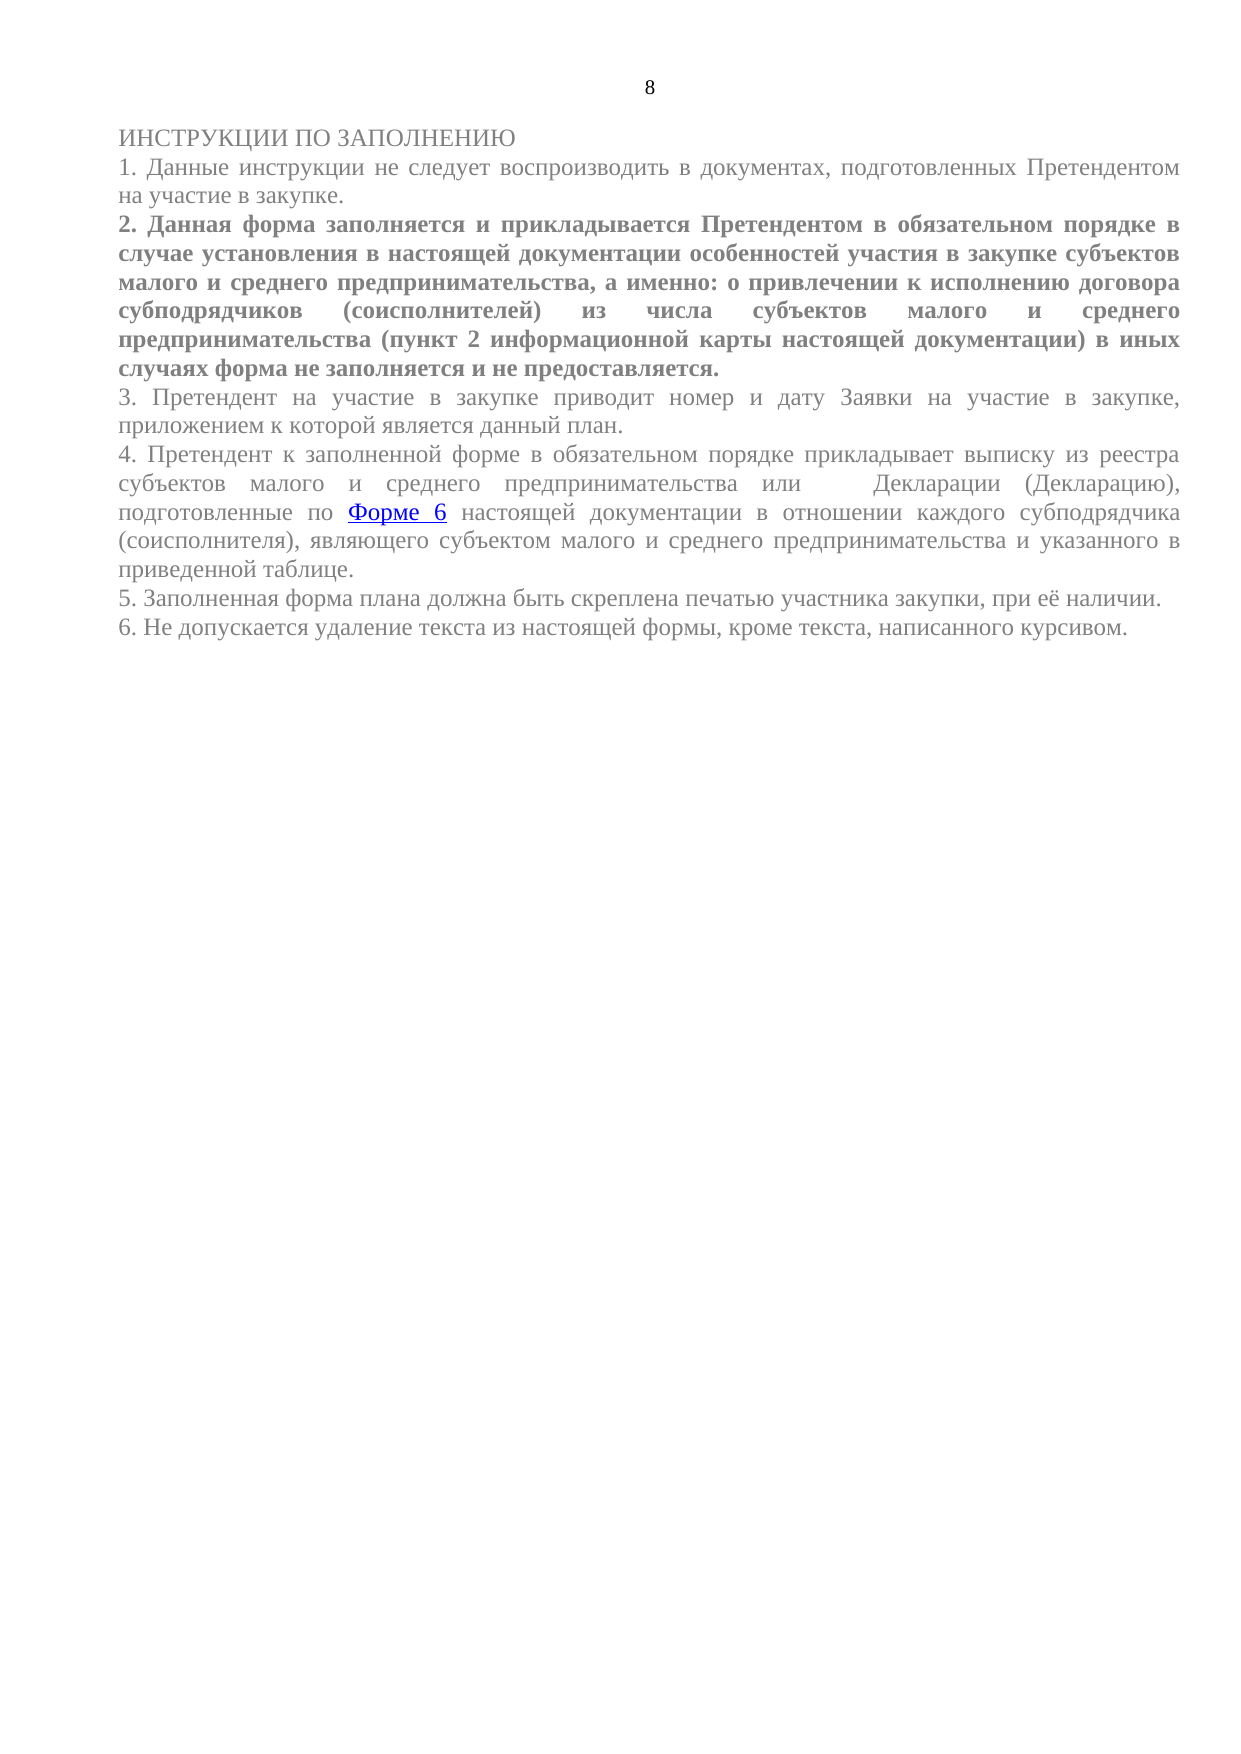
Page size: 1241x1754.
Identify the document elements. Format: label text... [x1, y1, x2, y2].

text 4. Претендент к заполненной форме в обязательном порядке прикладывает выписку из реестра субъектов малого и среднего предпринимательства или Декларации (Декларацию), подготовленные по Форме 6 настоящей документации в отношении каждого субподрядчика (соисполнителя), являющего субъектом малого и среднего предпринимательства и указанного в приведенной таблице. [118, 439, 1181, 583]
text 3. Претендент на участие в закупке приводит номер и дату Заявки на участие в закупке, приложением к которой является данный план. [118, 382, 1181, 439]
text 1. Данные инструкции не следует воспроизводить в документах, подготовленных Претендентом на участие в закупке. [118, 152, 1181, 209]
text 2. Данная форма заполняется и прикладывается Претендентом в обязательном порядке в случае установления в настоящей документации особенностей участия в закупке субъектов малого и среднего предпринимательства, а именно: о привлечении к исполнению договора субподрядчиков (соисполнителей) из числа субъектов малого и среднего предпринимательства (пункт 2 информационной карты настоящей документации) в иных случаях форма не заполняется и не предоставляется. [118, 209, 1181, 382]
text 6. Не допускается удаление текста из настоящей формы, кроме текста, написанного курсивом. [118, 612, 1181, 641]
text 5. Заполненная форма плана должна быть скреплена печатью участника закупки, при её наличии. [118, 583, 1181, 612]
text ИНСТРУКЦИИ ПО ЗАПОЛНЕНИЮ [118, 123, 1181, 152]
